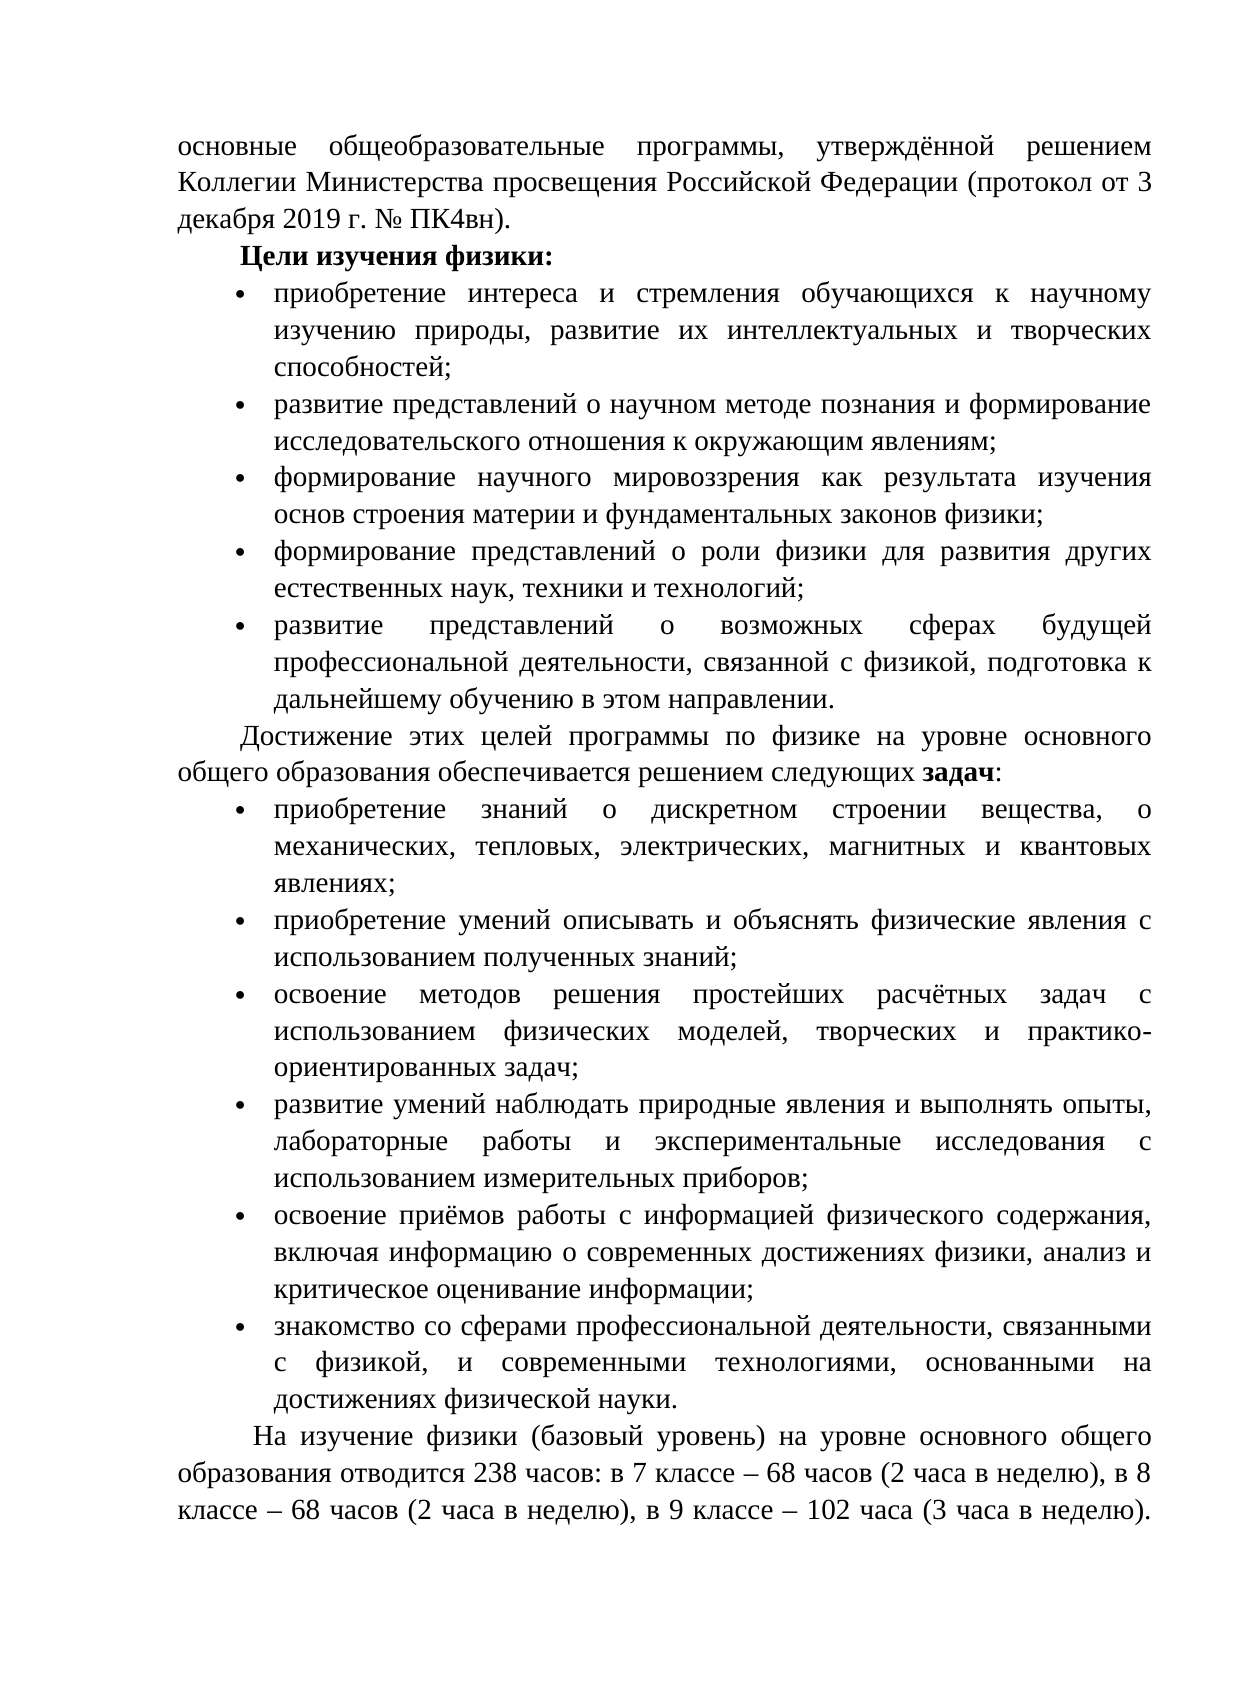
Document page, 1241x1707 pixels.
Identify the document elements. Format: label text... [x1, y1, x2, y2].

list приобретение интереса и стремления обучающихся к научному изучению природы, развитие их интеллектуальных и творческих способностей; [236, 275, 1152, 382]
list освоение приёмов работы с информацией физического содержания, включая информацию о современных достижениях физики, анализ и критическое оценивание информации; [236, 1197, 1152, 1304]
text ‌ На изучение физики (базовый уровень) на уровне основного общего образования отводится 238 часов: в 7 классе – 68 часов (2 часа в неделю), в 8 классе – 68 часов (2 часа в неделю), в 9 классе – 102 часа (3 часа в неделю). ‌‌‌ [177, 1418, 1152, 1562]
text Достижение этих целей программы по физике на уровне основного общего образования обеспечивается решением следующих задач: [177, 718, 1152, 788]
list развитие представлений о возможных сферах будущей профессиональной деятельности, связанной с физикой, подготовка к дальнейшему обучению в этом направлении. [236, 607, 1152, 714]
list знакомство со сферами профессиональной деятельности, связанными с физикой, и современными технологиями, основанными на достижениях физической науки. [236, 1308, 1152, 1415]
list приобретение знаний о дискретном строении вещества, о механических, тепловых, электрических, магнитных и квантовых явлениях; [236, 791, 1152, 899]
list приобретение умений описывать и объяснять физические явления с использованием полученных знаний; [236, 902, 1152, 972]
list развитие представлений о научном методе познания и формирование исследовательского отношения к окружающим явлениям; [236, 386, 1152, 456]
list освоение методов решения простейших расчётных задач с использованием физических моделей, творческих и практико­ориентированных задач; [236, 976, 1152, 1083]
text Цели изучения физики: [177, 238, 1152, 272]
list развитие умений наблюдать природные явления и выполнять опыты, лабораторные работы и экспериментальные исследования с использованием измерительных приборов; [236, 1086, 1152, 1194]
list формирование представлений о роли физики для развития других естественных наук, техники и технологий; [236, 533, 1152, 604]
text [177, 128, 1152, 235]
list формирование научного мировоззрения как результата изучения основ строения материи и фундаментальных законов физики; [236, 459, 1152, 530]
